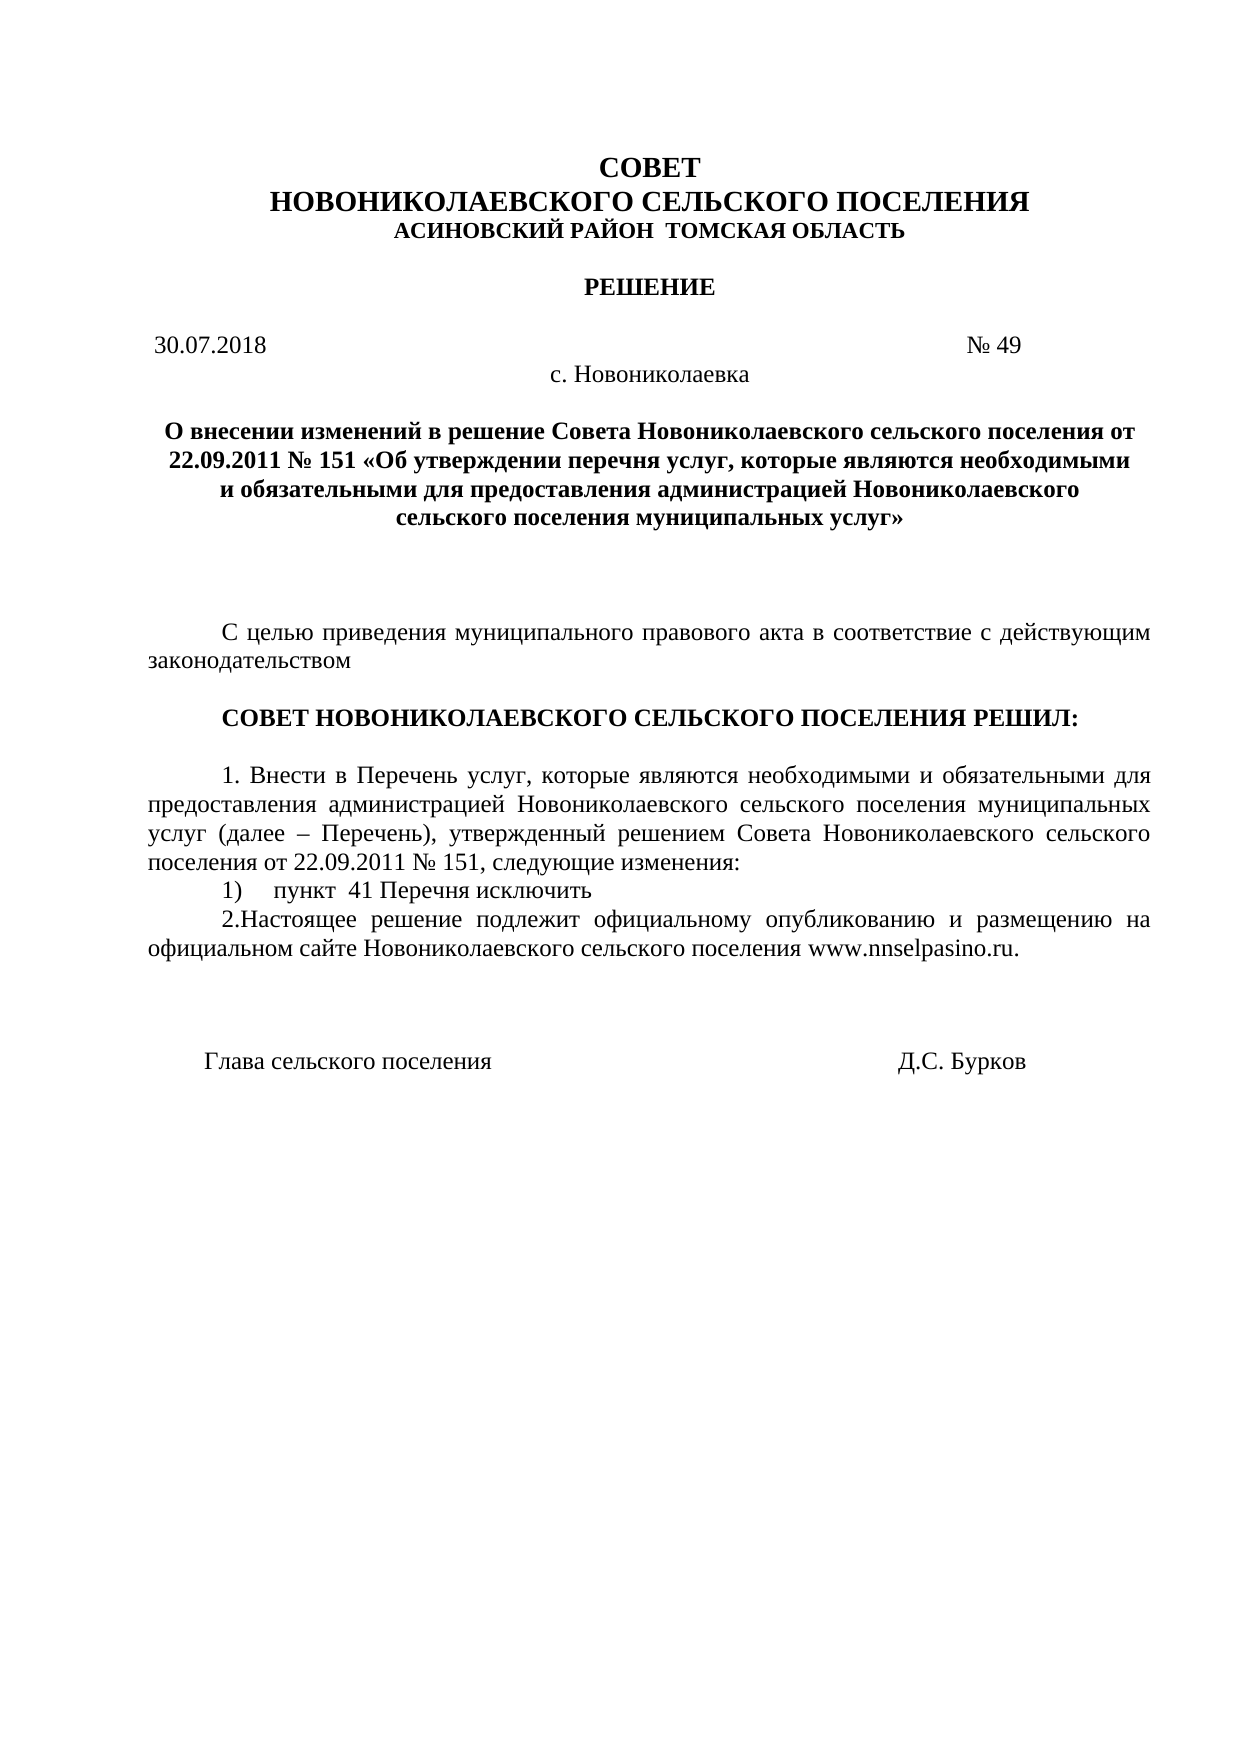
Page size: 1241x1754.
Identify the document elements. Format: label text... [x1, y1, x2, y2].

text Глава сельского поселения Д.С. Бурков [148, 1046, 1152, 1075]
text СОВЕТ НОВОНИКОЛАЕВСКОГО СЕЛЬСКОГО ПОСЕЛЕНИЯ РЕШИЛ: [148, 703, 1152, 732]
text 30.07.2018 № 49 [148, 330, 1152, 359]
text 1) пункт 41 Перечня исключить [148, 875, 1152, 904]
text 2.Настоящее решение подлежит официальному опубликованию и размещению на официальном сайте Новониколаевского сельского поселения www.nnselpasino.ru. [148, 904, 1152, 962]
text НОВОНИКОЛАЕВСКОГО СЕЛЬСКОГО ПОСЕЛЕНИЯ [148, 184, 1152, 217]
text и обязательными для предоставления администрацией Новониколаевского [148, 474, 1152, 502]
text РЕШЕНИЕ [148, 272, 1152, 301]
text АСИНОВСКИЙ РАЙОН ТОМСКАЯ ОБЛАСТЬ [148, 217, 1152, 244]
text О внесении изменений в решение Совета Новониколаевского сельского поселения от 22.09.2011 № 151 «Об утверждении перечня услуг, которые являются необходимыми [148, 416, 1152, 474]
text 1. Внести в Перечень услуг, которые являются необходимыми и обязательными для предоставления администрацией Новониколаевского сельского поселения муниципальных услуг (далее – Перечень), утвержденный решением Совета Новониколаевского сельского поселения от 22.09.2011 № 151, следующие изменения: [148, 760, 1152, 875]
text сельского поселения муниципальных услуг» [148, 502, 1152, 531]
text СОВЕТ [148, 150, 1152, 184]
text С целью приведения муниципального правового акта в соответствие с действующим законодательством [148, 617, 1152, 674]
text с. Новониколаевка [148, 359, 1152, 387]
